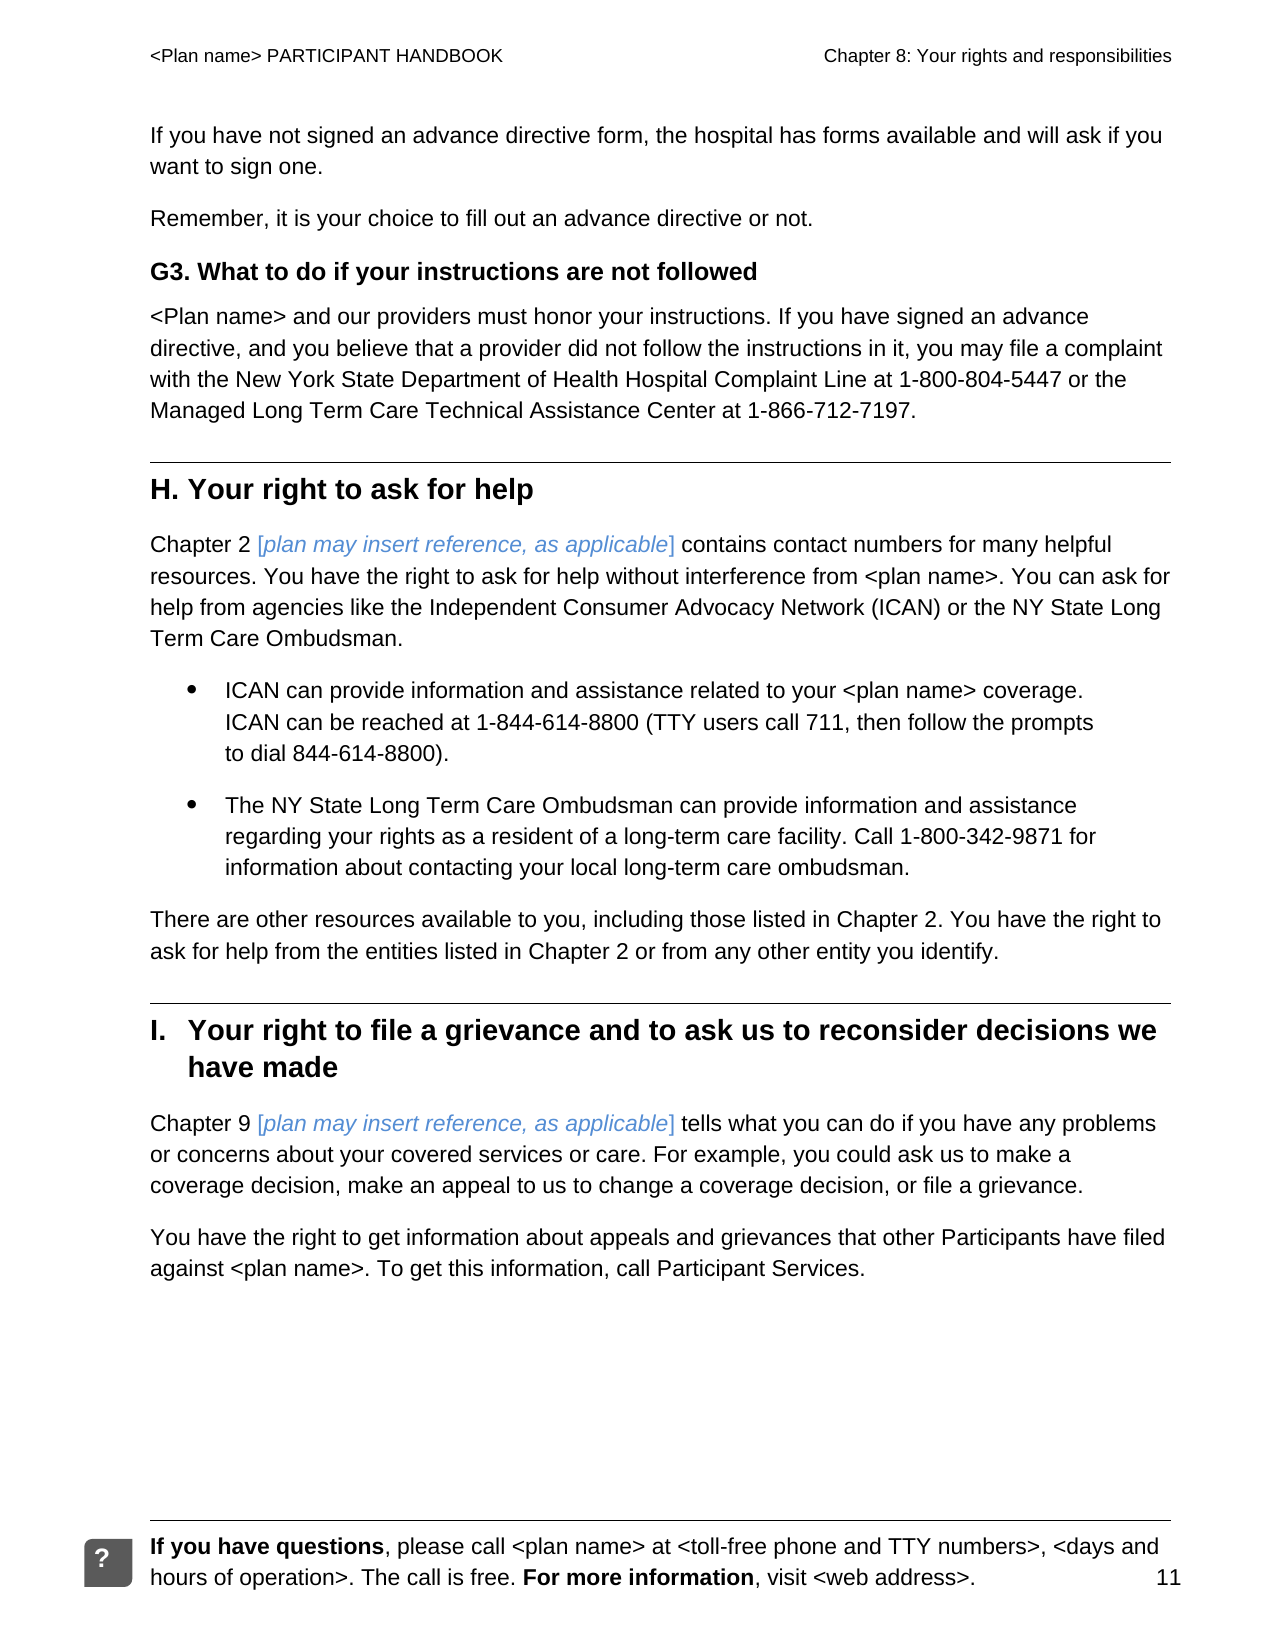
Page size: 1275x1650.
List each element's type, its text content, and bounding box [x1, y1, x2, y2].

text You have the right to get information about appeals and grievances that other Participants have filed against <plan name>. To get this information, call Participant Services. [150, 1221, 1171, 1283]
list The NY State Long Term Care Ombudsman can provide information and assistance regarding your rights as a resident of a long-term care facility. Call 1-800-342-9871 for information about contacting your local long-term care ombudsman. [187, 788, 1096, 882]
text Chapter 9 [plan may insert reference, as applicable] tells what you can do if you have any problems or concerns about your covered services or care. For example, you could ask us to make a coverage decision, make an appeal to us to change a coverage decision, or file a grievance. [150, 1106, 1171, 1200]
text <Plan name> and our providers must honor your instructions. If you have signed an advance directive, and you believe that a provider did not follow the instructions in it, you may file a complaint with the New York State Department of Health Hospital Complaint Line at 1-800-804-5447 or the Managed Long Term Care Technical Assistance Center at 1-866-712-7197. [150, 300, 1171, 425]
subtitle G3. What to do if your instructions are not followed [150, 254, 1096, 287]
text If you have not signed an advance directive form, the hospital has forms available and will ask if you want to sign one. [150, 118, 1171, 181]
subtitle Your right to ask for help [150, 463, 1171, 507]
list ICAN can provide information and assistance related to your <plan name> coverage. ICAN can be reached at 1-844-614-8800 (TTY users call 711, then follow the prompts to dial 844-614-8800). [187, 674, 1096, 767]
text There are other resources available to you, including those listed in Chapter 2. You have the right to ask for help from the entities listed in Chapter 2 or from any other entity you identify. [150, 903, 1171, 965]
subtitle Your right to file a grievance and to ask us to reconsider decisions we have made [150, 1004, 1171, 1085]
text Chapter 2 [plan may insert reference, as applicable] contains contact numbers for many helpful resources. You have the right to ask for help without interference from <plan name>. You can ask for help from agencies like the Independent Consumer Advocacy Network (ICAN) or the NY State Long Term Care Ombudsman. [150, 528, 1171, 653]
text Remember, it is your choice to fill out an advance directive or not. [150, 202, 1171, 233]
